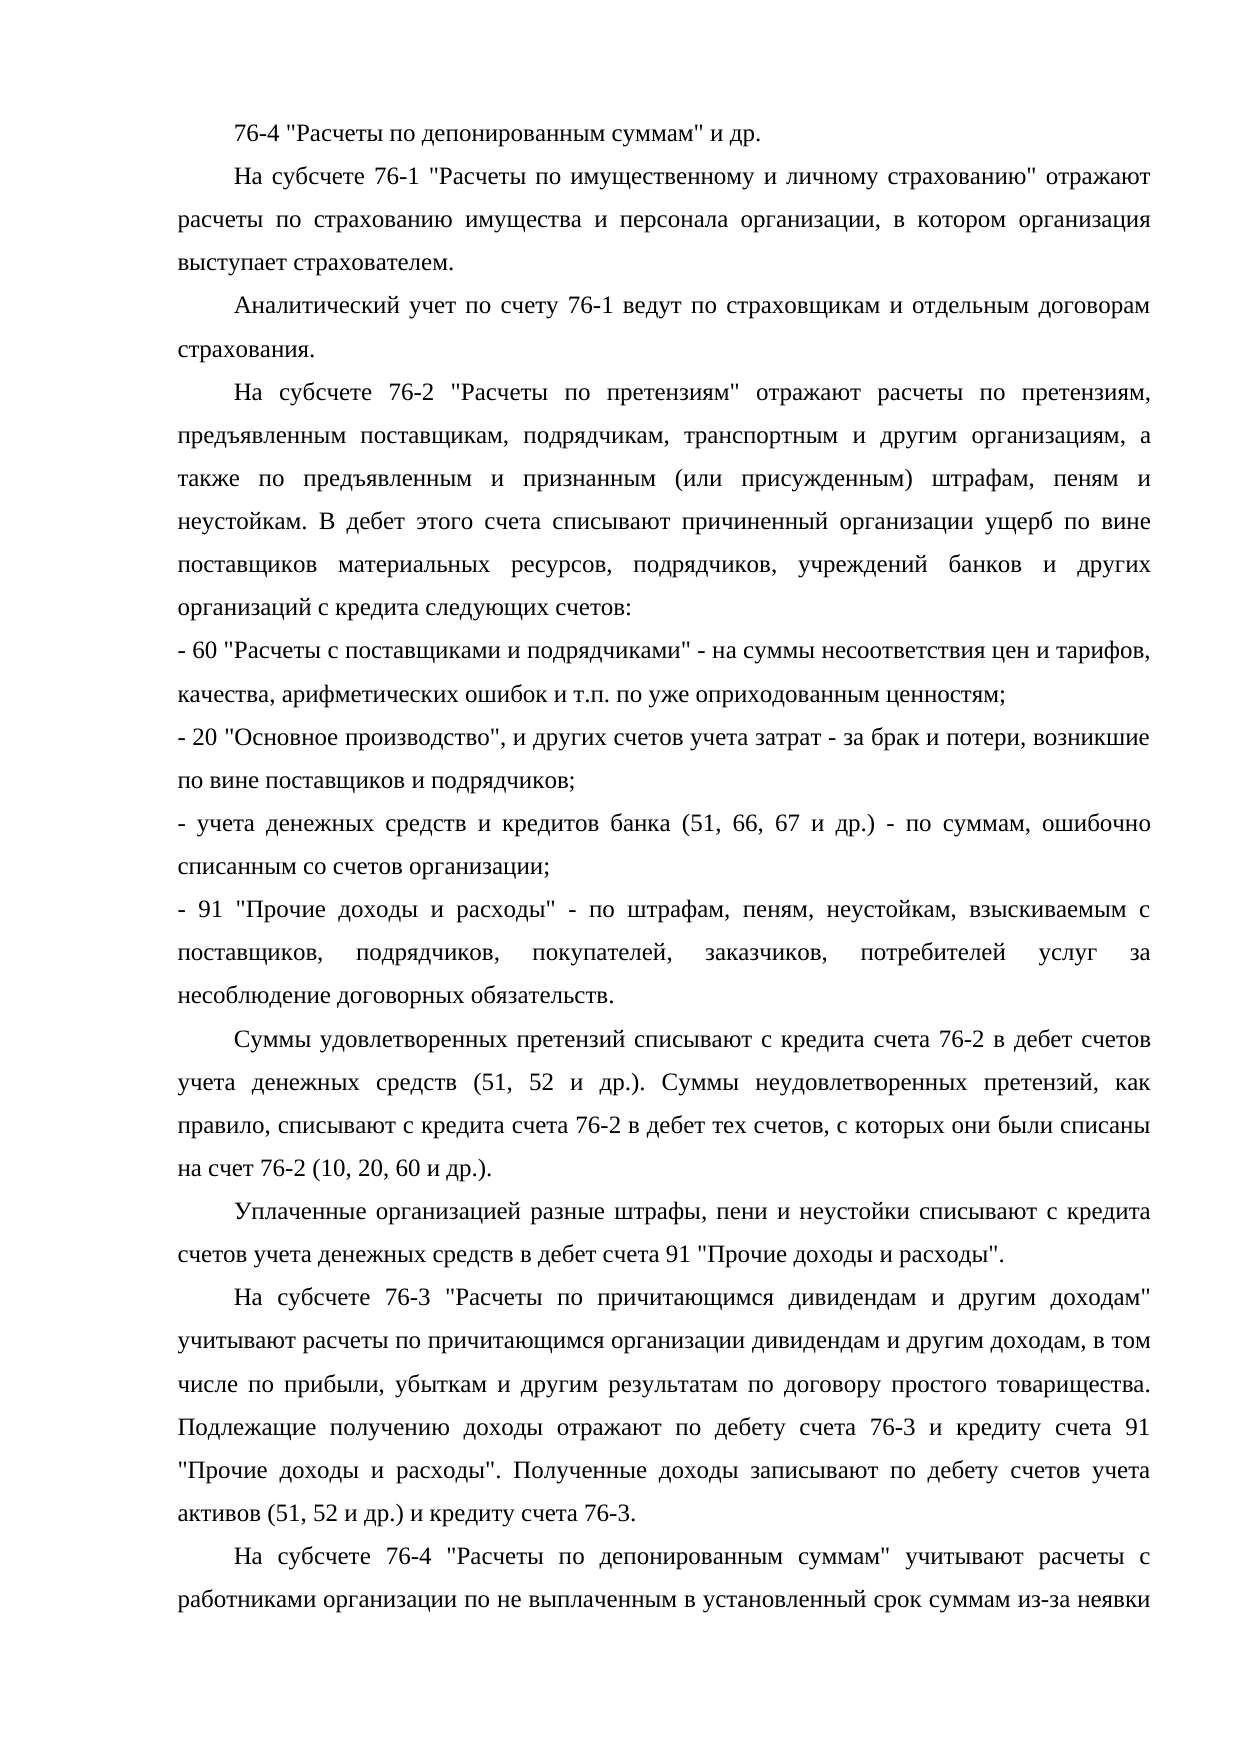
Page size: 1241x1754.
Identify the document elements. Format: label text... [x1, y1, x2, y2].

text На субсчете 76-1 "Расчеты по имущественному и личному страхованию" отражают расчеты по страхованию имущества и персонала организации, в котором организация выступает страхователем. [177, 161, 1152, 276]
text Суммы удовлетворенных претензий списывают с кредита счета 76-2 в дебет счетов учета денежных средств (51, 52 и др.). Суммы неудовлетворенных претензий, как правило, списывают с кредита счета 76-2 в дебет тех счетов, с которых они были списаны на счет 76-2 (10, 20, 60 и др.). [177, 1024, 1152, 1182]
text - 20 "Основное производство", и других счетов учета затрат - за брак и потери, возникшие по вине поставщиков и подрядчиков; [177, 722, 1152, 794]
text На субсчете 76-3 "Расчеты по причитающимся дивидендам и другим доходам" учитывают расчеты по причитающимся организации дивидендам и другим доходам, в том числе по прибыли, убыткам и другим результатам по договору простого товарищества. Подлежащие получению доходы отражают по дебету счета 76-3 и кредиту счета 91 "Прочие доходы и расходы". Полученные доходы записывают по дебету счетов учета активов (51, 52 и др.) и кредиту счета 76-3. [177, 1282, 1152, 1527]
text - учета денежных средств и кредитов банка (51, 66, 67 и др.) - по суммам, ошибочно списанным со счетов организации; [177, 808, 1152, 880]
text Уплаченные организацией разные штрафы, пени и неустойки списывают с кредита счетов учета денежных средств в дебет счета 91 "Прочие доходы и расходы". [177, 1196, 1152, 1268]
text На субсчете 76-2 "Расчеты по претензиям" отражают расчеты по претензиям, предъявленным поставщикам, подрядчикам, транспортным и другим организациям, а также по предъявленным и признанным (или присужденным) штрафам, пеням и неустойкам. В дебет этого счета списывают причиненный организации ущерб по вине поставщиков материальных ресурсов, подрядчиков, учреждений банков и других организаций с кредита следующих счетов: [177, 377, 1152, 621]
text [177, 1541, 1152, 1613]
text Аналитический учет по счету 76-1 ведут по страховщикам и отдельным договорам страхования. [177, 291, 1152, 362]
text - 60 "Расчеты с поставщиками и подрядчиками" - на суммы несоответствия цен и тарифов, качества, арифметических ошибок и т.п. по уже оприходованным ценностям; [177, 636, 1152, 707]
text 76-4 "Расчеты по депонированным суммам" и др. [177, 118, 1152, 147]
text - 91 "Прочие доходы и расходы" - по штрафам, пеням, неустойкам, взыскиваемым с поставщиков, подрядчиков, покупателей, заказчиков, потребителей услуг за несоблюдение договорных обязательств. [177, 894, 1152, 1009]
